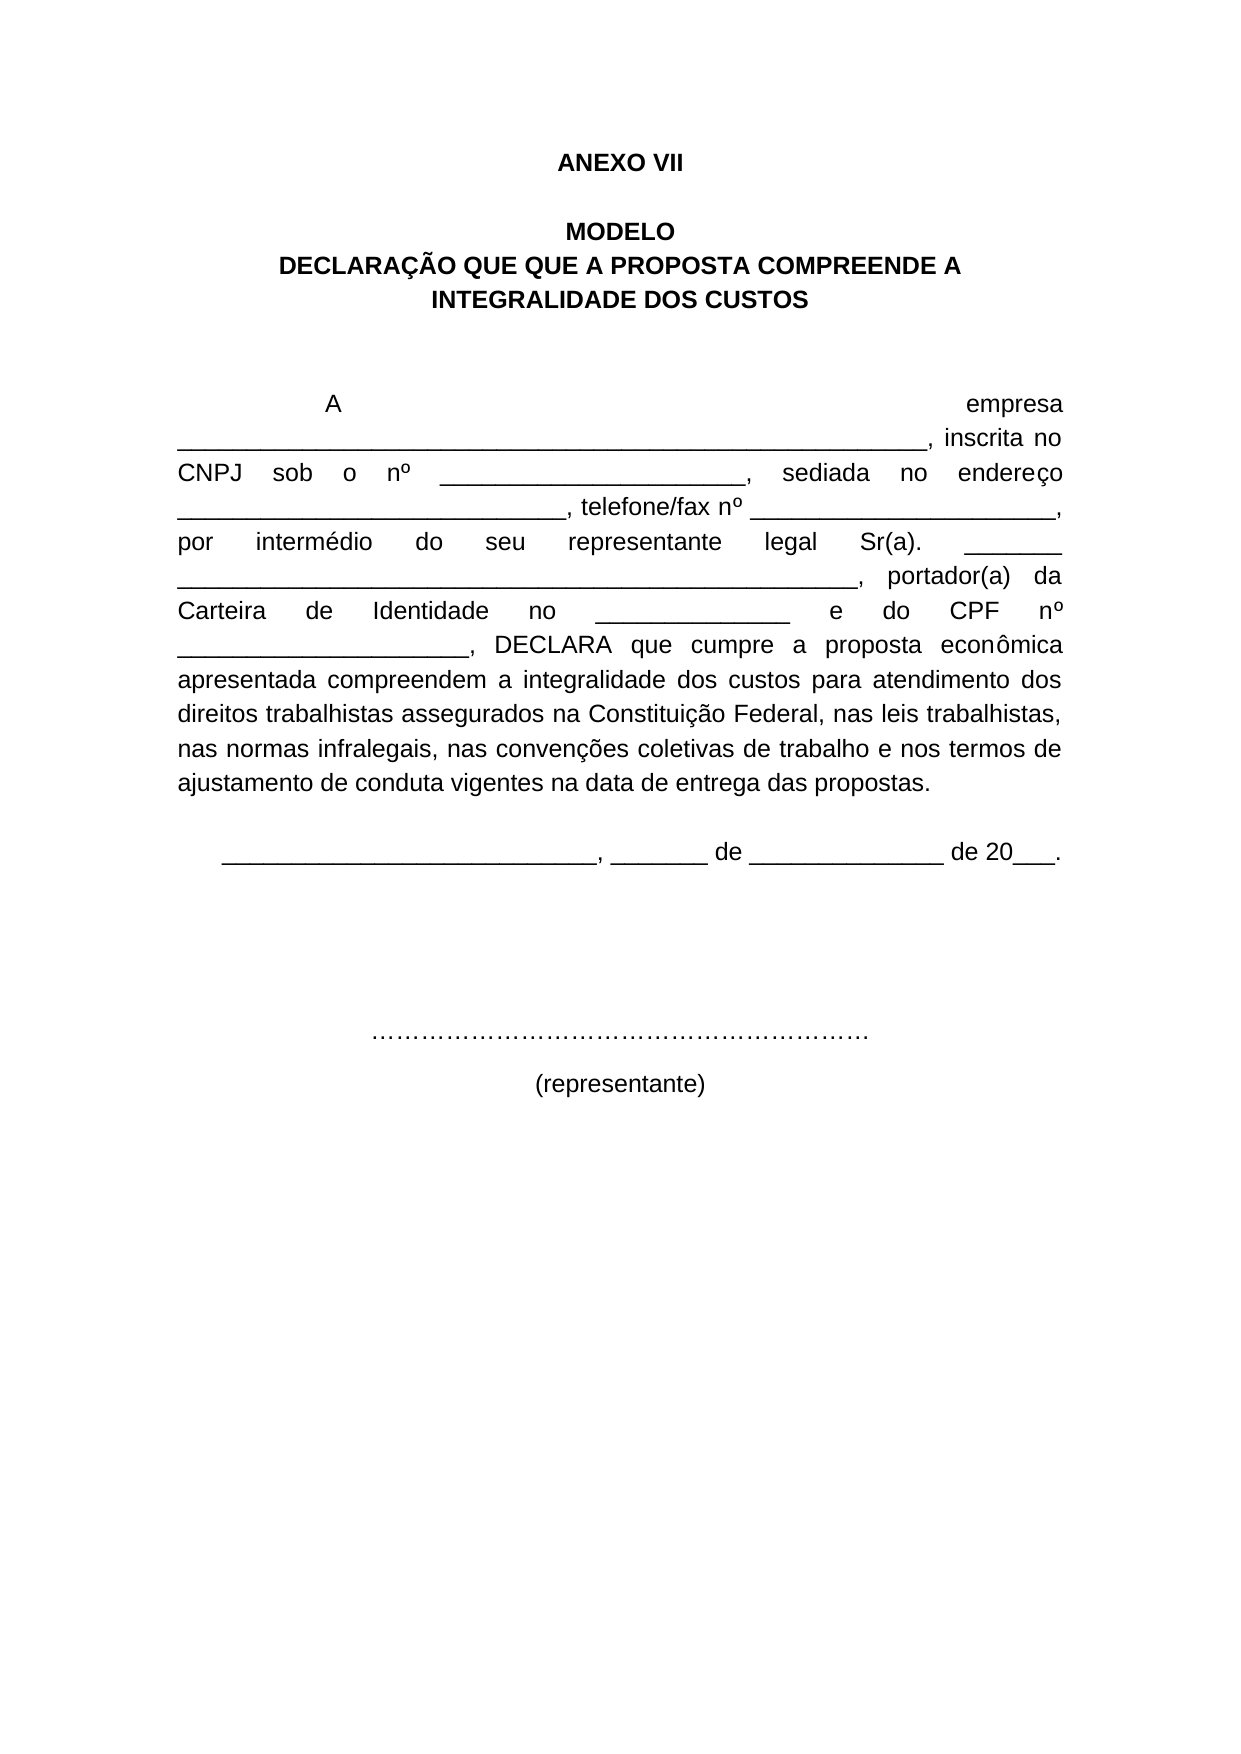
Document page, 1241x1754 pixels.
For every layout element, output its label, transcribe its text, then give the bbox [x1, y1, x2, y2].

text MODELO [177, 217, 1063, 245]
text (representante) [177, 1069, 1063, 1098]
text …………………………………………………… [177, 1016, 1063, 1044]
text A empresa ______________________________________________________, inscrita no CNPJ sob o nº ______________________, sediada no endereço ____________________________, telefone/fax nº ______________________, por intermédio do seu representante legal Sr(a). _______ _________________________________________________, portador(a) da Carteira de Identidade no ______________ e do CPF nº _____________________, DECLARA que cumpre a proposta econômica apresentada compreendem a integralidade dos custos para atendimento dos direitos trabalhistas assegurados na Constituição Federal, nas leis trabalhistas, nas normas infralegais, nas convenções coletivas de trabalho e nos termos de ajustamento de conduta vigentes na data de entrega das propostas. [177, 389, 1063, 797]
text ___________________________, _______ de ______________ de 20___. [177, 837, 1063, 866]
text DECLARAÇÃO QUE QUE A PROPOSTA COMPREENDE A INTEGRALIDADE DOS CUSTOS [177, 251, 1063, 314]
text ANEXO VII [177, 148, 1063, 176]
